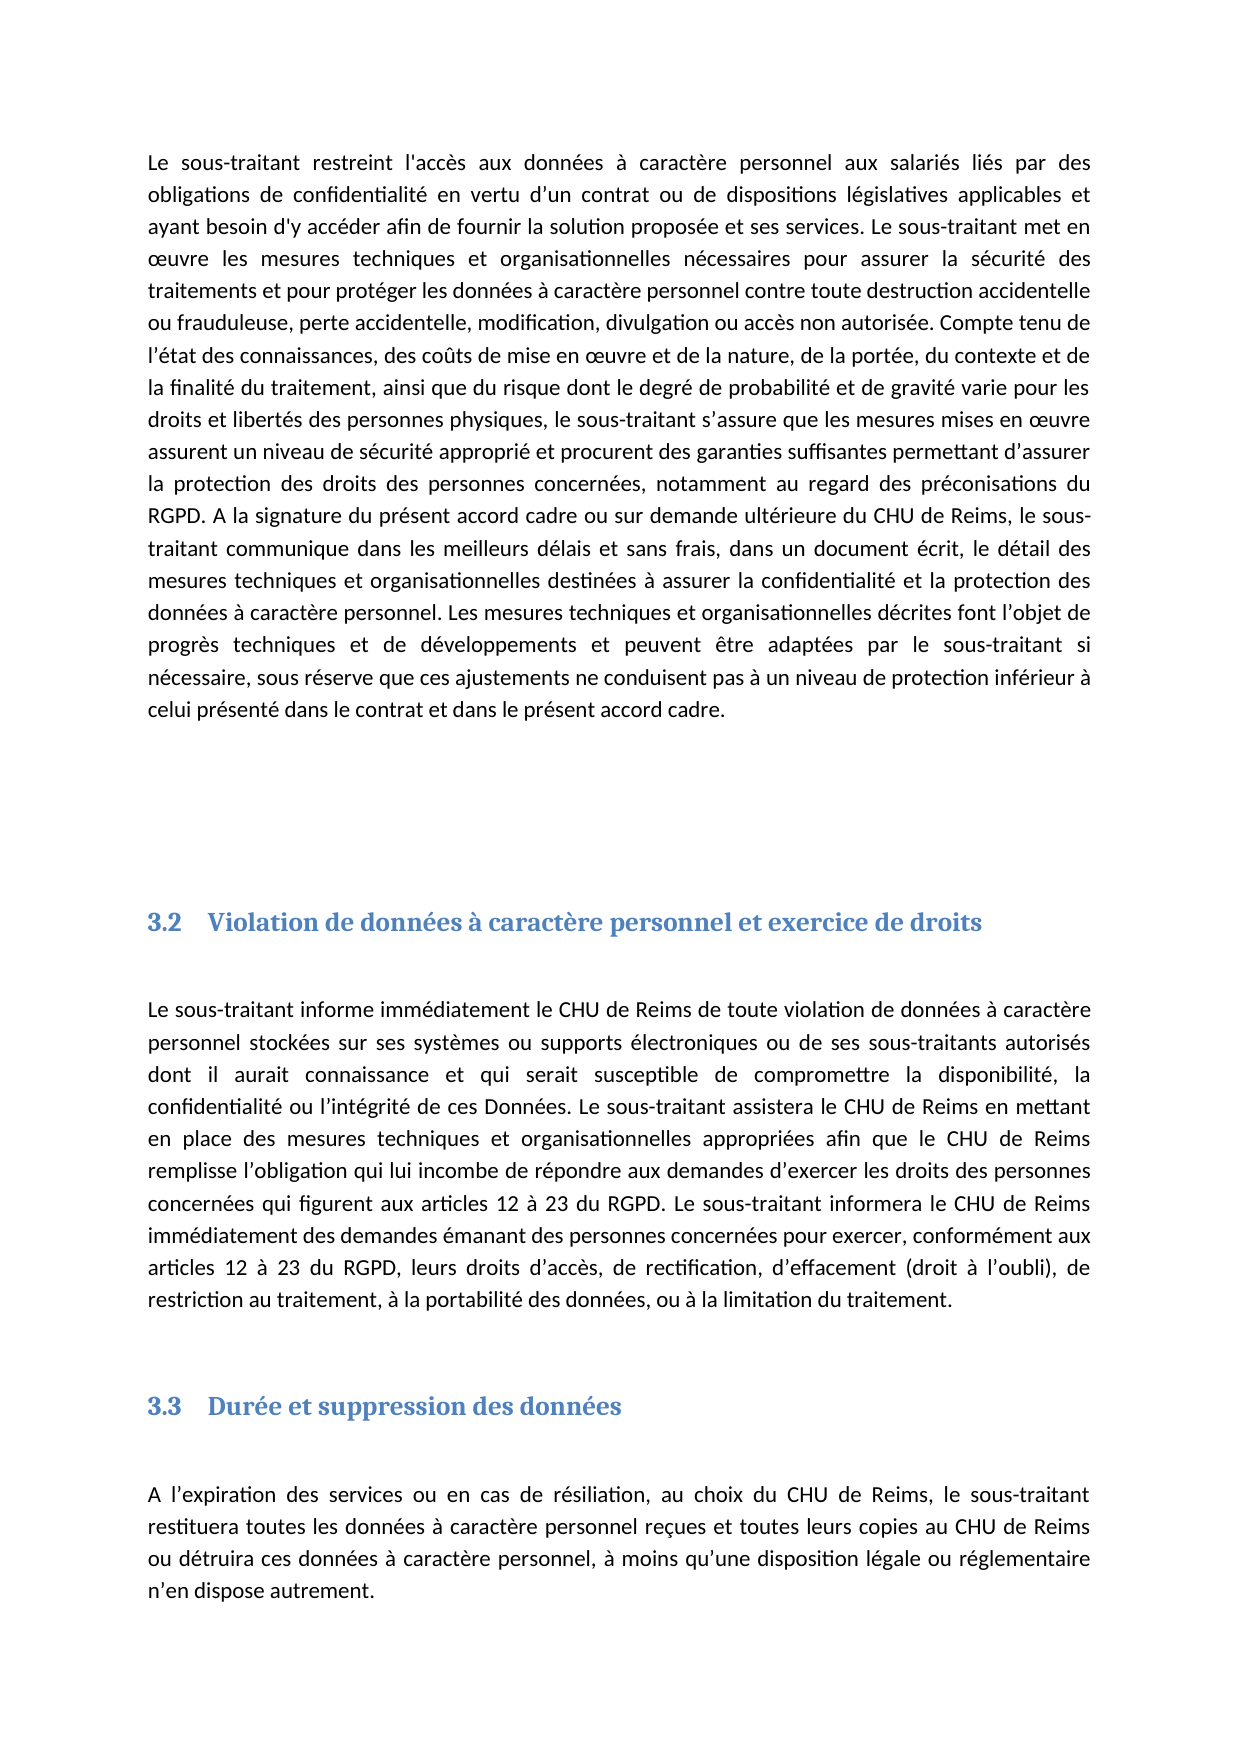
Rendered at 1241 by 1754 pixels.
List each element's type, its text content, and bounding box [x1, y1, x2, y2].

subtitle Violation de données à caractère personnel et exercice de droits [148, 907, 1093, 938]
subtitle Durée et suppression des données [148, 1391, 1093, 1422]
text A l’expiration des services ou en cas de résiliation, au choix du CHU de Reims, le sous-traitant restituera toutes les données à caractère personnel reçues et toutes leurs copies au CHU de Reims ou détruira ces données à caractère personnel, à moins qu’une disposition légale ou réglementaire n’en dispose autrement. [148, 1480, 1093, 1605]
text Le sous-traitant restreint l'accès aux données à caractère personnel aux salariés liés par des obligations de confidentialité en vertu d’un contrat ou de dispositions législatives applicables et ayant besoin d'y accéder afin de fournir la solution proposée et ses services. Le sous-traitant met en œuvre les mesures techniques et organisationnelles nécessaires pour assurer la sécurité des traitements et pour protéger les données à caractère personnel contre toute destruction accidentelle ou frauduleuse, perte accidentelle, modification, divulgation ou accès non autorisée. Compte tenu de l’état des connaissances, des coûts de mise en œuvre et de la nature, de la portée, du contexte et de la finalité du traitement, ainsi que du risque dont le degré de probabilité et de gravité varie pour les droits et libertés des personnes physiques, le sous-traitant s’assure que les mesures mises en œuvre assurent un niveau de sécurité approprié et procurent des garanties suffisantes permettant d’assurer la protection des droits des personnes concernées, notamment au regard des préconisations du RGPD. A la signature du présent accord cadre ou sur demande ultérieure du CHU de Reims, le sous-traitant communique dans les meilleurs délais et sans frais, dans un document écrit, le détail des mesures techniques et organisationnelles destinées à assurer la confidentialité et la protection des données à caractère personnel. Les mesures techniques et organisationnelles décrites font l’objet de progrès techniques et de développements et peuvent être adaptées par le sous-traitant si nécessaire, sous réserve que ces ajustements ne conduisent pas à un niveau de protection inférieur à celui présenté dans le contrat et dans le présent accord cadre. [148, 148, 1093, 723]
text Le sous-traitant informe immédiatement le CHU de Reims de toute violation de données à caractère personnel stockées sur ses systèmes ou supports électroniques ou de ses sous-traitants autorisés dont il aurait connaissance et qui serait susceptible de compromettre la disponibilité, la confidentialité ou l’intégrité de ces Données. Le sous-traitant assistera le CHU de Reims en mettant en place des mesures techniques et organisationnelles appropriées afin que le CHU de Reims remplisse l’obligation qui lui incombe de répondre aux demandes d’exercer les droits des personnes concernées qui figurent aux articles 12 à 23 du RGPD. Le sous-traitant informera le CHU de Reims immédiatement des demandes émanant des personnes concernées pour exercer, conformément aux articles 12 à 23 du RGPD, leurs droits d’accès, de rectification, d’effacement (droit à l’oubli), de restriction au traitement, à la portabilité des données, ou à la limitation du traitement. [148, 996, 1093, 1313]
